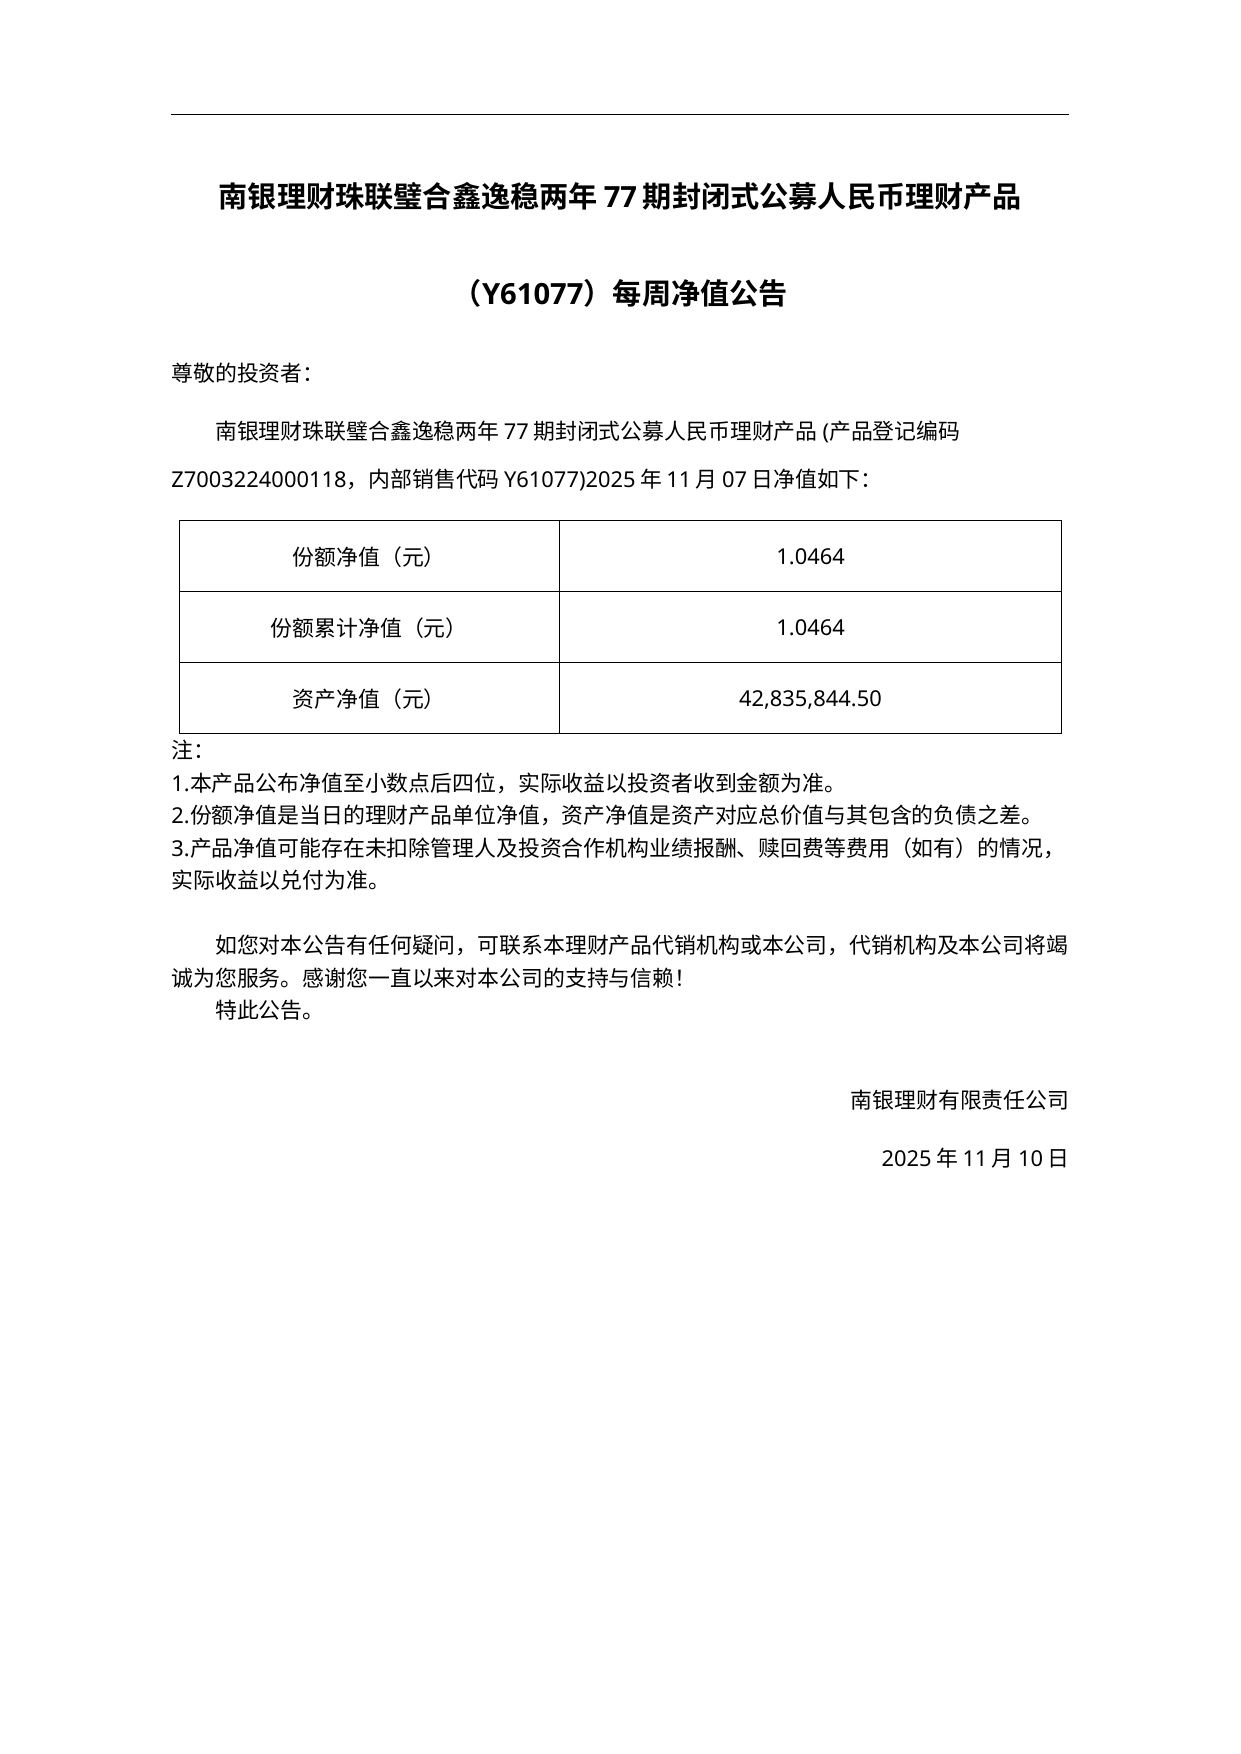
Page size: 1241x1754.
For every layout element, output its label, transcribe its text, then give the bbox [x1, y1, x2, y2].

text 特此公告。 [171, 993, 1069, 1025]
table_cell 份额累计净值（元） [180, 592, 559, 662]
text 南银理财珠联璧合鑫逸稳两年77期封闭式公募人民币理财产品（Y61077）每周净值公告 [171, 162, 1069, 324]
text 南银理财有限责任公司 [171, 1082, 1069, 1115]
table_cell 资产净值（元） [180, 663, 559, 733]
text 2025年11月10日 [171, 1140, 1069, 1173]
text 注： [171, 733, 1069, 765]
table_cell 1.0464 [560, 592, 1061, 662]
text 2.份额净值是当日的理财产品单位净值，资产净值是资产对应总价值与其包含的负债之差。 [171, 798, 1069, 830]
table_header 1.0464 [560, 521, 1061, 591]
text 3.产品净值可能存在未扣除管理人及投资合作机构业绩报酬、赎回费等费用（如有）的情况，实际收益以兑付为准。 [171, 830, 1069, 895]
table_cell 42,835,844.50 [560, 663, 1061, 733]
table_header 份额净值（元） [180, 521, 559, 591]
text 如您对本公告有任何疑问，可联系本理财产品代销机构或本公司，代销机构及本公司将竭诚为您服务。感谢您一直以来对本公司的支持与信赖！ [171, 928, 1069, 993]
text 1.本产品公布净值至小数点后四位，实际收益以投资者收到金额为准。 [171, 765, 1069, 798]
text 南银理财珠联璧合鑫逸稳两年77期封闭式公募人民币理财产品 (产品登记编码Z7003224000118，内部销售代码Y61077)2025年11月07日净值如下： [171, 413, 1069, 494]
text 尊敬的投资者： [171, 355, 1069, 388]
